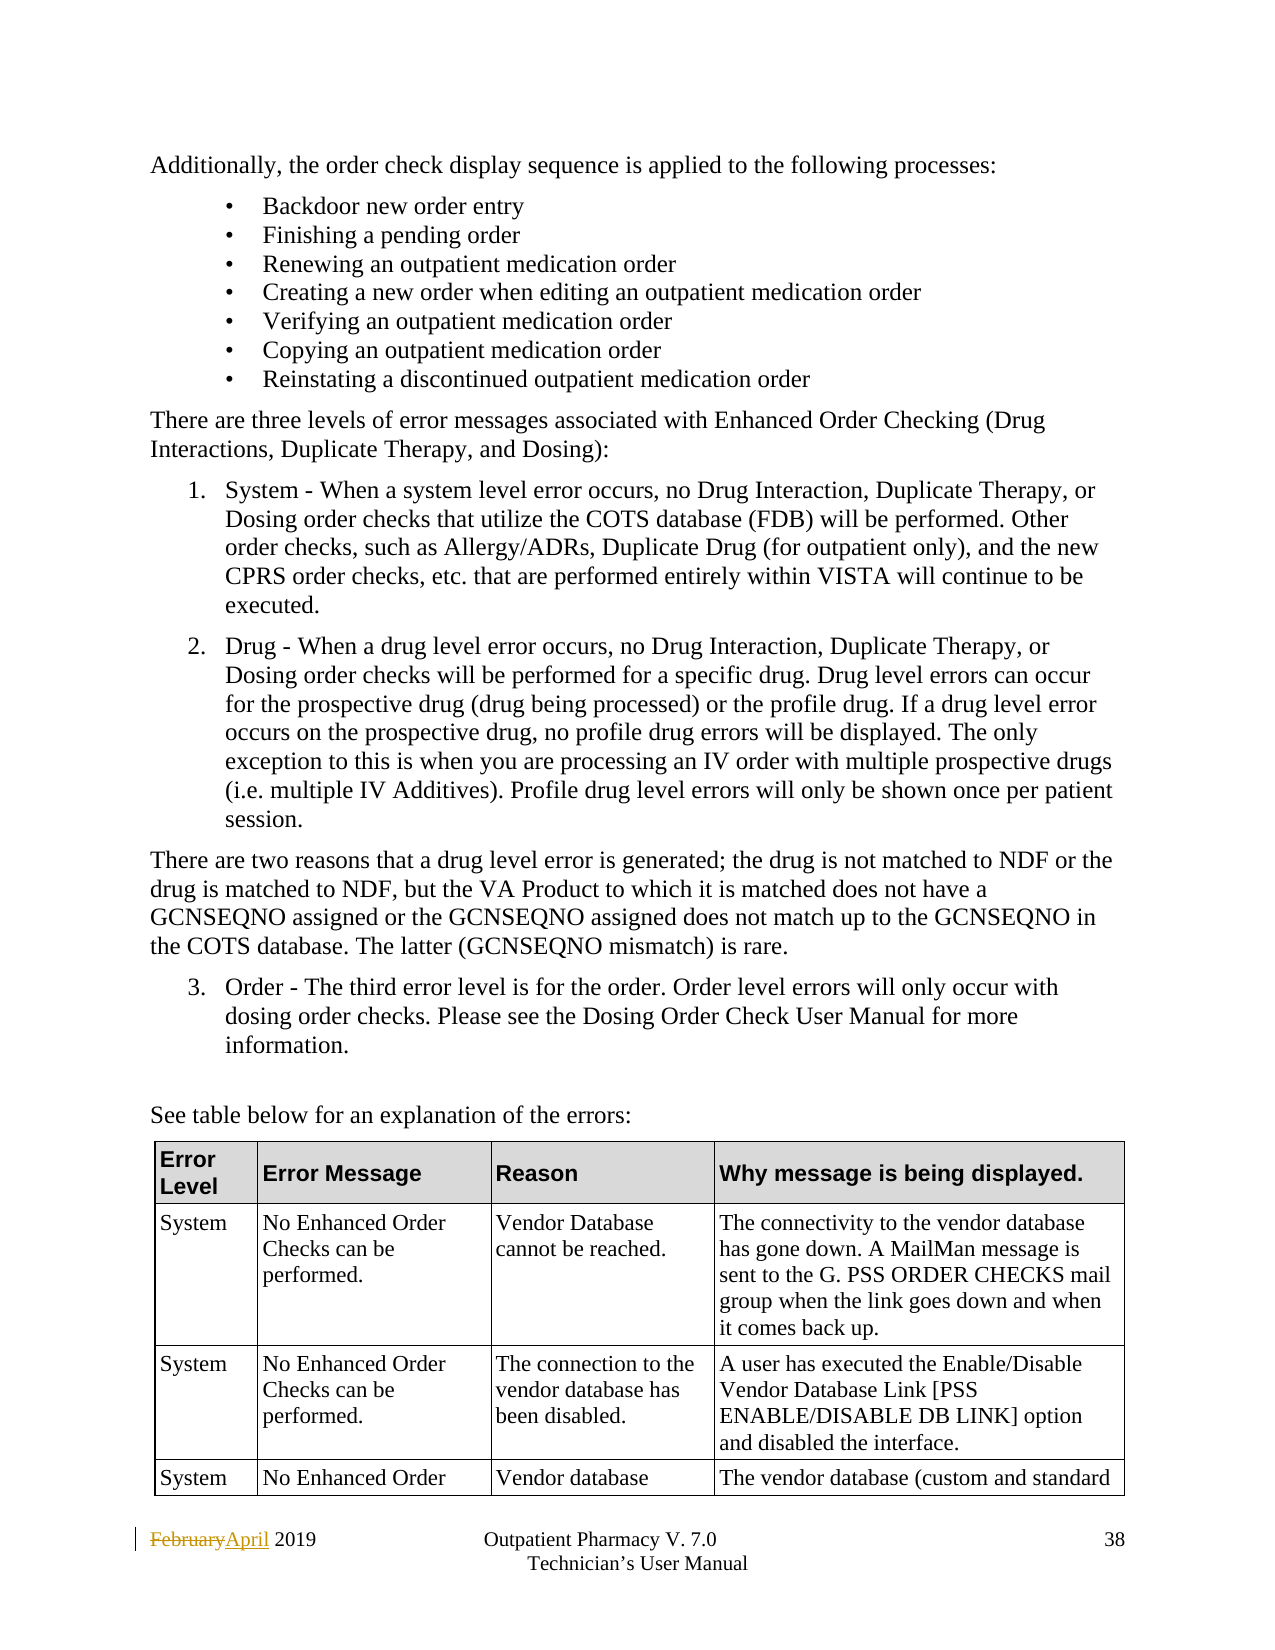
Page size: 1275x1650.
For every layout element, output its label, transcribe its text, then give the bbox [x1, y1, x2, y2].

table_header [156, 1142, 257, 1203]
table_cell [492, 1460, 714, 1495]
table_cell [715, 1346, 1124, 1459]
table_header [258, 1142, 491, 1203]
text There are three levels of error messages associated with Enhanced Order Checking (Drug Interactions, Duplicate Therapy, and Dosing): [150, 405, 1125, 462]
list Drug - When a drug level error occurs, no Drug Interaction, Duplicate Therapy, or Dosing order checks will be performed for a specific drug. Drug level errors can occur for the prospective drug (drug being processed) or the profile drug. If a drug level error occurs on the prospective drug, no profile drug errors will be displayed. The only exception to this is when you are processing an IV order with multiple prospective drugs (i.e. multiple IV Additives). Profile drug level errors will only be shown once per patient session. [187, 631, 1125, 832]
list Verifying an outpatient medication order [225, 306, 1125, 335]
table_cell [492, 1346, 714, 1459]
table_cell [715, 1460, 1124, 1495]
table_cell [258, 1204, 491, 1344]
list Copying an outpatient medication order [225, 335, 1125, 364]
text There are two reasons that a drug level error is generated; the drug is not matched to NDF or the drug is matched to NDF, but the VA Product to which it is matched does not have a GCNSEQNO assigned or the GCNSEQNO assigned does not match up to the GCNSEQNO in the COTS database. The latter (GCNSEQNO mismatch) is rare. [150, 845, 1125, 960]
list Order - The third error level is for the order. Order level errors will only occur with dosing order checks. Please see the Dosing Order Check User Manual for more information. [187, 972, 1125, 1059]
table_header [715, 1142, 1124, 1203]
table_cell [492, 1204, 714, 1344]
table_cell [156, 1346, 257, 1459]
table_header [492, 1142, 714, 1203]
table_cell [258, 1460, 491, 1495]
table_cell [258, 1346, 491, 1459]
list Backdoor new order entry [225, 191, 1125, 220]
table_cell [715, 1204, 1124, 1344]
text See table below for an explanation of the errors: [150, 1100, 1125, 1129]
list Finishing a pending order [225, 220, 1125, 249]
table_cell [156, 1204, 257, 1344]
list Creating a new order when editing an outpatient medication order [225, 277, 1125, 306]
list Reinstating a discontinued outpatient medication order [225, 364, 1125, 392]
list Renewing an outpatient medication order [225, 249, 1125, 277]
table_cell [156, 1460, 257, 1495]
list System - When a system level error occurs, no Drug Interaction, Duplicate Therapy, or Dosing order checks that utilize the COTS database (FDB) will be performed. Other order checks, such as Allergy/ADRs, Duplicate Drug (for outpatient only), and the new CPRS order checks, etc. that are performed entirely within VISTA will continue to be executed. [187, 475, 1125, 619]
text Additionally, the order check display sequence is applied to the following processes: [150, 150, 1125, 179]
